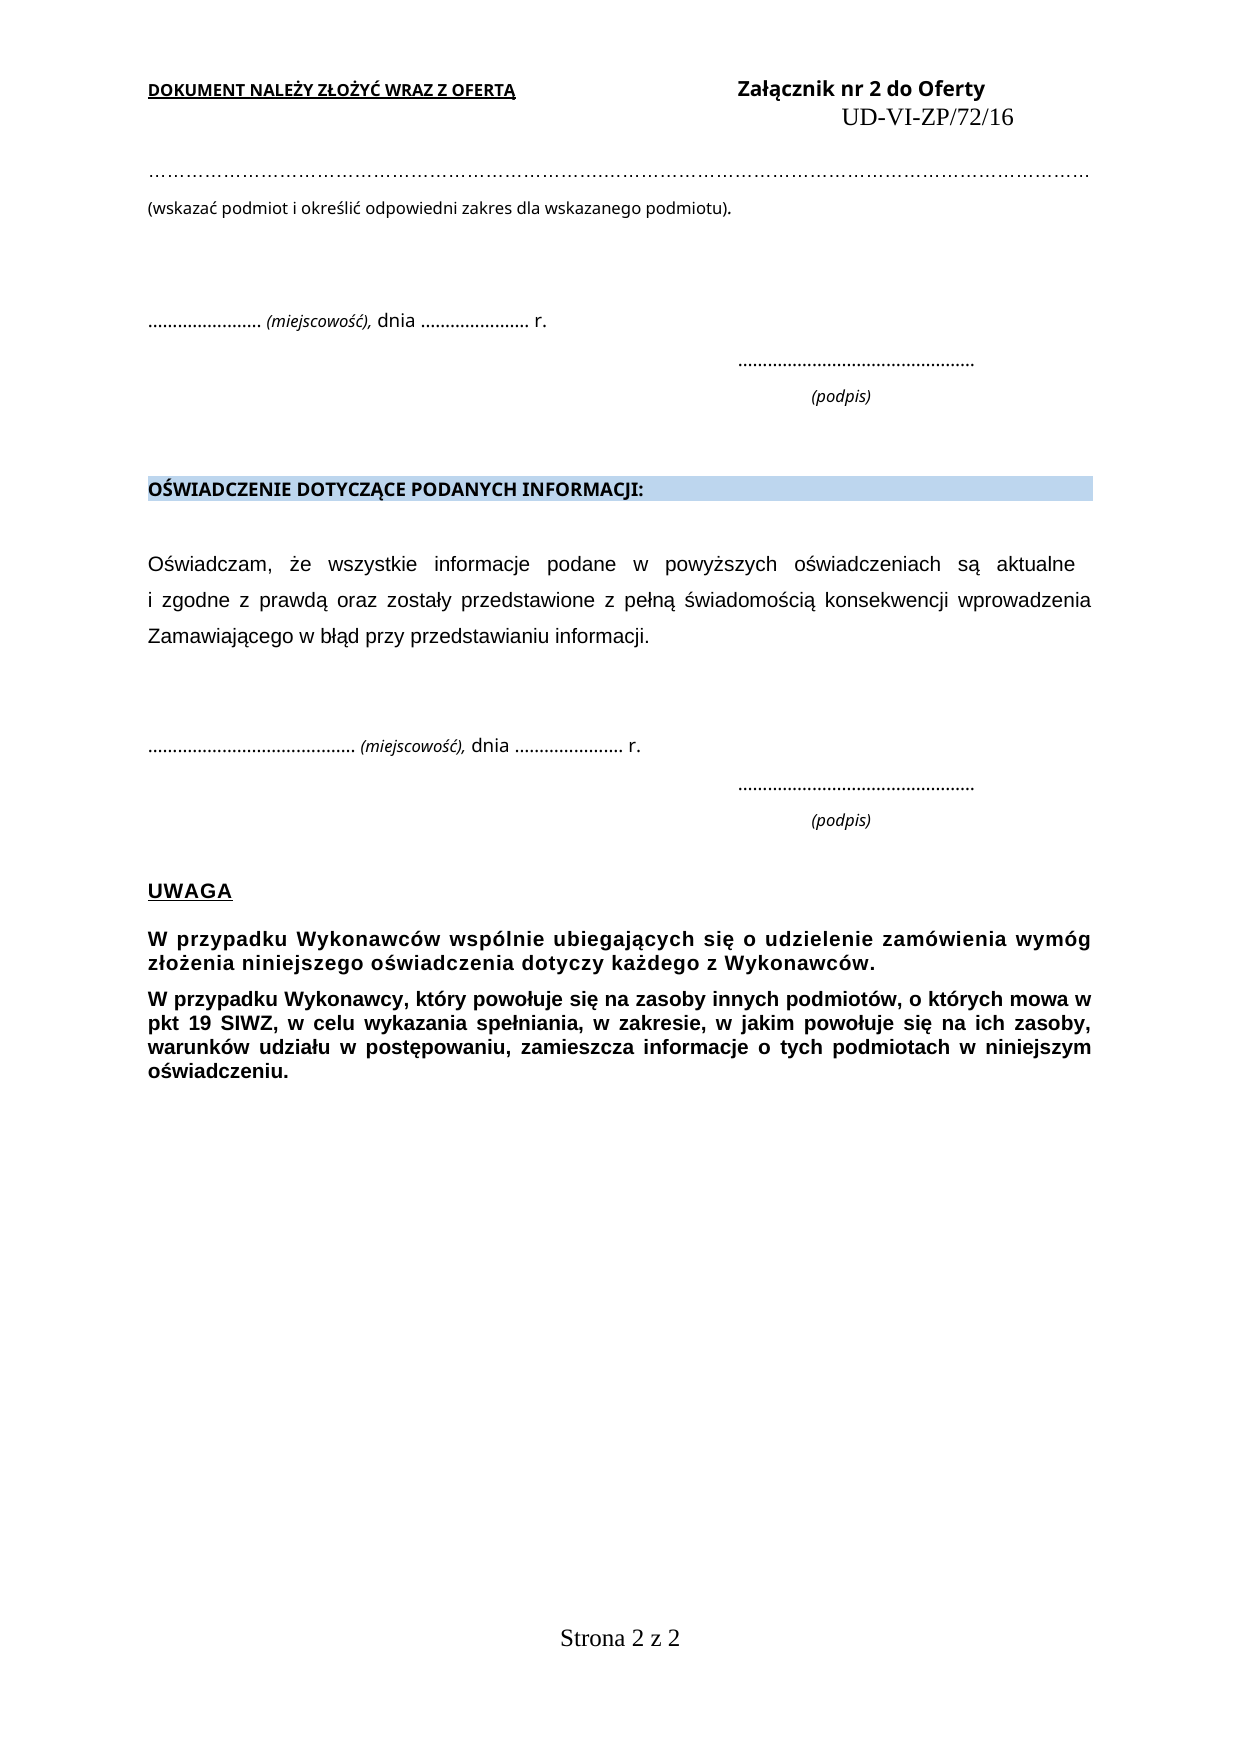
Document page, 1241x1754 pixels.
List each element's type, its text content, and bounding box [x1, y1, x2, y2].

text ……………………………………………………………….…………………………………………………………………… (wskazać podmiot i określić odpowiedni zakres dla wskazanego podmiotu). [148, 160, 1093, 219]
text Oświadczam, że wszystkie informacje podane w powyższych oświadczeniach są aktualne i zgodne z prawdą oraz zostały przedstawione z pełną świadomością konsekwencji wprowadzenia Zamawiającego w błąd przy przedstawianiu informacji. [148, 552, 1093, 648]
text ………………………….….……. (miejscowość), dnia …………………. r. [148, 732, 1093, 757]
text W przypadku Wykonawców wspólnie ubiegających się o udzielenie zamówienia wymóg złożenia niniejszego oświadczenia dotyczy każdego z Wykonawców. [148, 927, 1093, 974]
text W przypadku Wykonawcy, który powołuje się na zasoby innych podmiotów, o których mowa w pkt 19 SIWZ, w celu wykazania spełniania, w zakresie, w jakim powołuje się na ich zasoby, warunków udziału w postępowaniu, zamieszcza informacje o tych podmiotach w niniejszym oświadczeniu. [148, 987, 1093, 1083]
text ………………………………………… [148, 346, 1093, 372]
text …………….……. (miejscowość), dnia …………………. r. [148, 308, 1093, 333]
text OŚWIADCZENIE DOTYCZĄCE PODANYCH INFORMACJI: [148, 476, 1093, 501]
text (podpis) [738, 808, 1093, 831]
text (podpis) [738, 384, 1093, 407]
text ………………………………………… [148, 770, 1093, 796]
text UWAGA [148, 879, 1093, 903]
